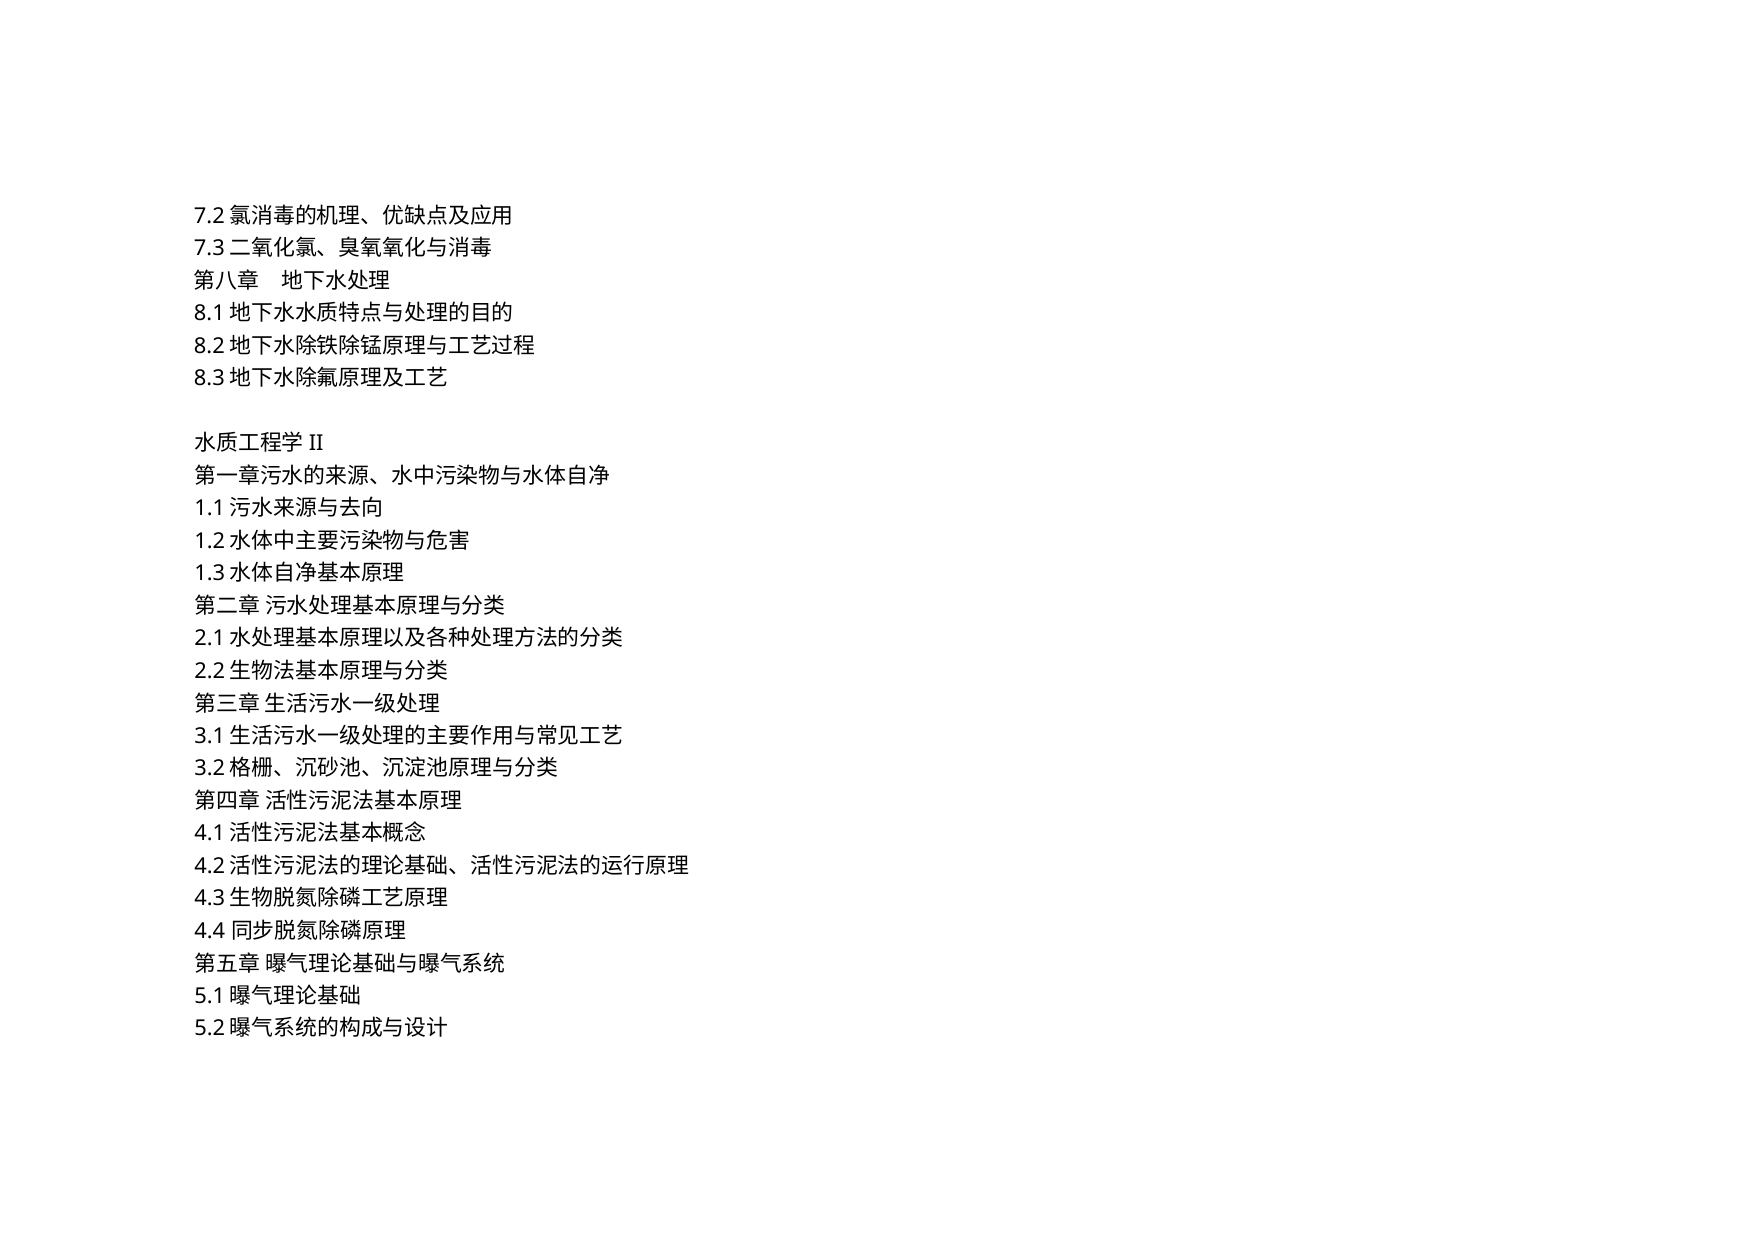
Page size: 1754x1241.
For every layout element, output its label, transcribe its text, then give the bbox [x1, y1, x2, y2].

text 2.1水处理基本原理以及各种处理方法的分类 [150, 620, 1604, 653]
text 8.2地下水除铁除锰原理与工艺过程 [150, 328, 1604, 360]
text 第三章 生活污水一级处理 [150, 685, 1604, 718]
text 5.1曝气理论基础 [150, 978, 1604, 1010]
text 第五章 曝气理论基础与曝气系统 [150, 945, 1604, 978]
text 1.2水体中主要污染物与危害 [150, 523, 1604, 555]
text 3.1生活污水一级处理的主要作用与常见工艺 [150, 718, 1604, 750]
text 1.1污水来源与去向 [150, 490, 1604, 523]
text 第八章 地下水处理 [150, 263, 1604, 295]
text 第二章 污水处理基本原理与分类 [150, 588, 1604, 620]
text 8.1地下水水质特点与处理的目的 [150, 295, 1604, 328]
text 7.3二氧化氯、臭氧氧化与消毒 [150, 230, 1604, 263]
text 4.4 同步脱氮除磷原理 [150, 913, 1604, 945]
text 2.2生物法基本原理与分类 [150, 653, 1604, 685]
text 第四章 活性污泥法基本原理 [150, 783, 1604, 815]
text 4.3生物脱氮除磷工艺原理 [150, 880, 1604, 913]
text 4.2活性污泥法的理论基础、活性污泥法的运行原理 [150, 848, 1604, 880]
text 5.2曝气系统的构成与设计 [150, 1010, 1604, 1043]
text 7.2氯消毒的机理、优缺点及应用 [150, 198, 1604, 230]
text 水质工程学 II [150, 425, 1604, 458]
text 3.2格栅、沉砂池、沉淀池原理与分类 [150, 750, 1604, 783]
text 1.3水体自净基本原理 [150, 555, 1604, 588]
text 4.1活性污泥法基本概念 [150, 815, 1604, 848]
text 8.3地下水除氟原理及工艺 [150, 360, 1604, 393]
text 第一章污水的来源、水中污染物与水体自净 [150, 458, 1604, 490]
